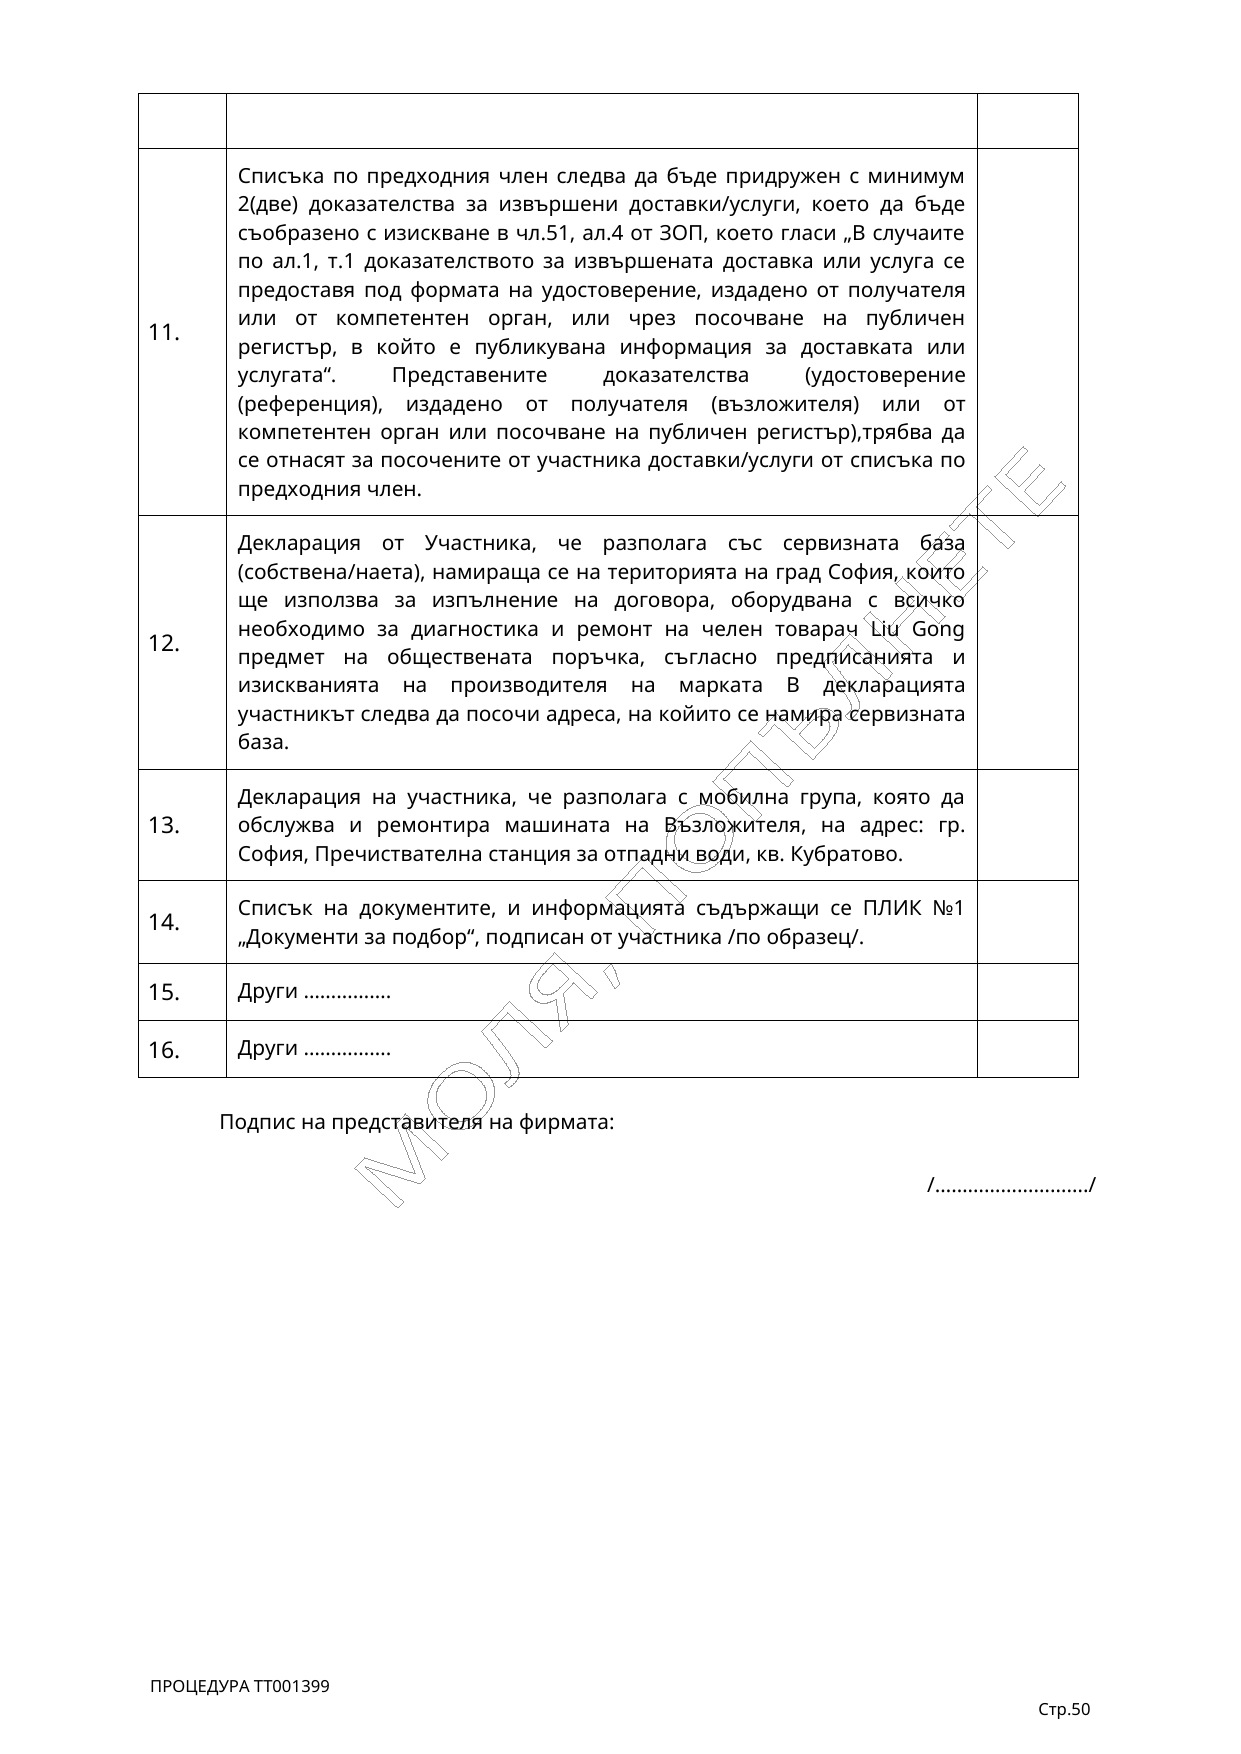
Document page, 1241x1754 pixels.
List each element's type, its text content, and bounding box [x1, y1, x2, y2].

table_cell Други ……………. [227, 1021, 977, 1077]
table_cell [978, 881, 1078, 963]
table_cell [978, 770, 1078, 880]
table_cell [139, 1021, 226, 1077]
text /………………………./ [150, 1170, 1096, 1198]
table_cell [978, 94, 1078, 148]
table_cell Декларация на участника, че разполага с мобилна група, която да обслужва и ремонтира машината на Възложителя, на адрес: гр. София, Пречиствателна станция за отпадни води, кв. Кубратово. [227, 770, 977, 880]
table_cell [978, 149, 1078, 515]
table_cell [139, 516, 226, 768]
table_cell [978, 516, 1078, 768]
table_cell [139, 94, 226, 148]
table_cell [139, 770, 226, 880]
table_cell [139, 964, 226, 1020]
table_cell Списъка по предходния член следва да бъде придружен с минимум 2(две) доказателства за извършени доставки/услуги, което да бъде съобразено с изискване в чл.51, ал.4 от ЗОП, което гласи „В случаите по ал.1, т.1 доказателството за извършената доставка или услуга се предоставя под формата на удостоверение, издадено от получателя или от компетентен орган, или чрез посочване на публичен регистър, в който е публикувана информация за доставката или услугата“. Представените доказателства (удостоверение (референция), издадено от получателя (възложителя) или от компетентен орган или посочване на публичен регистър),трябва да се отнасят за посочените от участника доставки/услуги от списъка по предходния член. [227, 149, 977, 515]
table_cell Декларация от Участника, че разполага със сервизната база (собствена/наета), намираща се на територията на град София, които ще използва за изпълнение на договора, оборудвана с всичко необходимо за диагностика и ремонт на челен товарач Liu Gong предмет на обществената поръчка, съгласно предписанията и изискванията на производителя на марката В декларацията участникът следва да посочи адреса, на койито се намира сервизната база. [227, 516, 977, 768]
table_cell [978, 964, 1078, 1020]
table_cell [139, 149, 226, 515]
table_cell [978, 1021, 1078, 1077]
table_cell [227, 94, 977, 148]
table_cell Други ……………. [227, 964, 977, 1020]
table_cell [139, 881, 226, 963]
text Подпис на представителя на фирмата: [144, 1107, 1096, 1135]
table_cell Списък на документите, и информацията съдържащи се ПЛИК №1 „Документи за подбор“, подписан от участника /по образец/. [227, 881, 977, 963]
